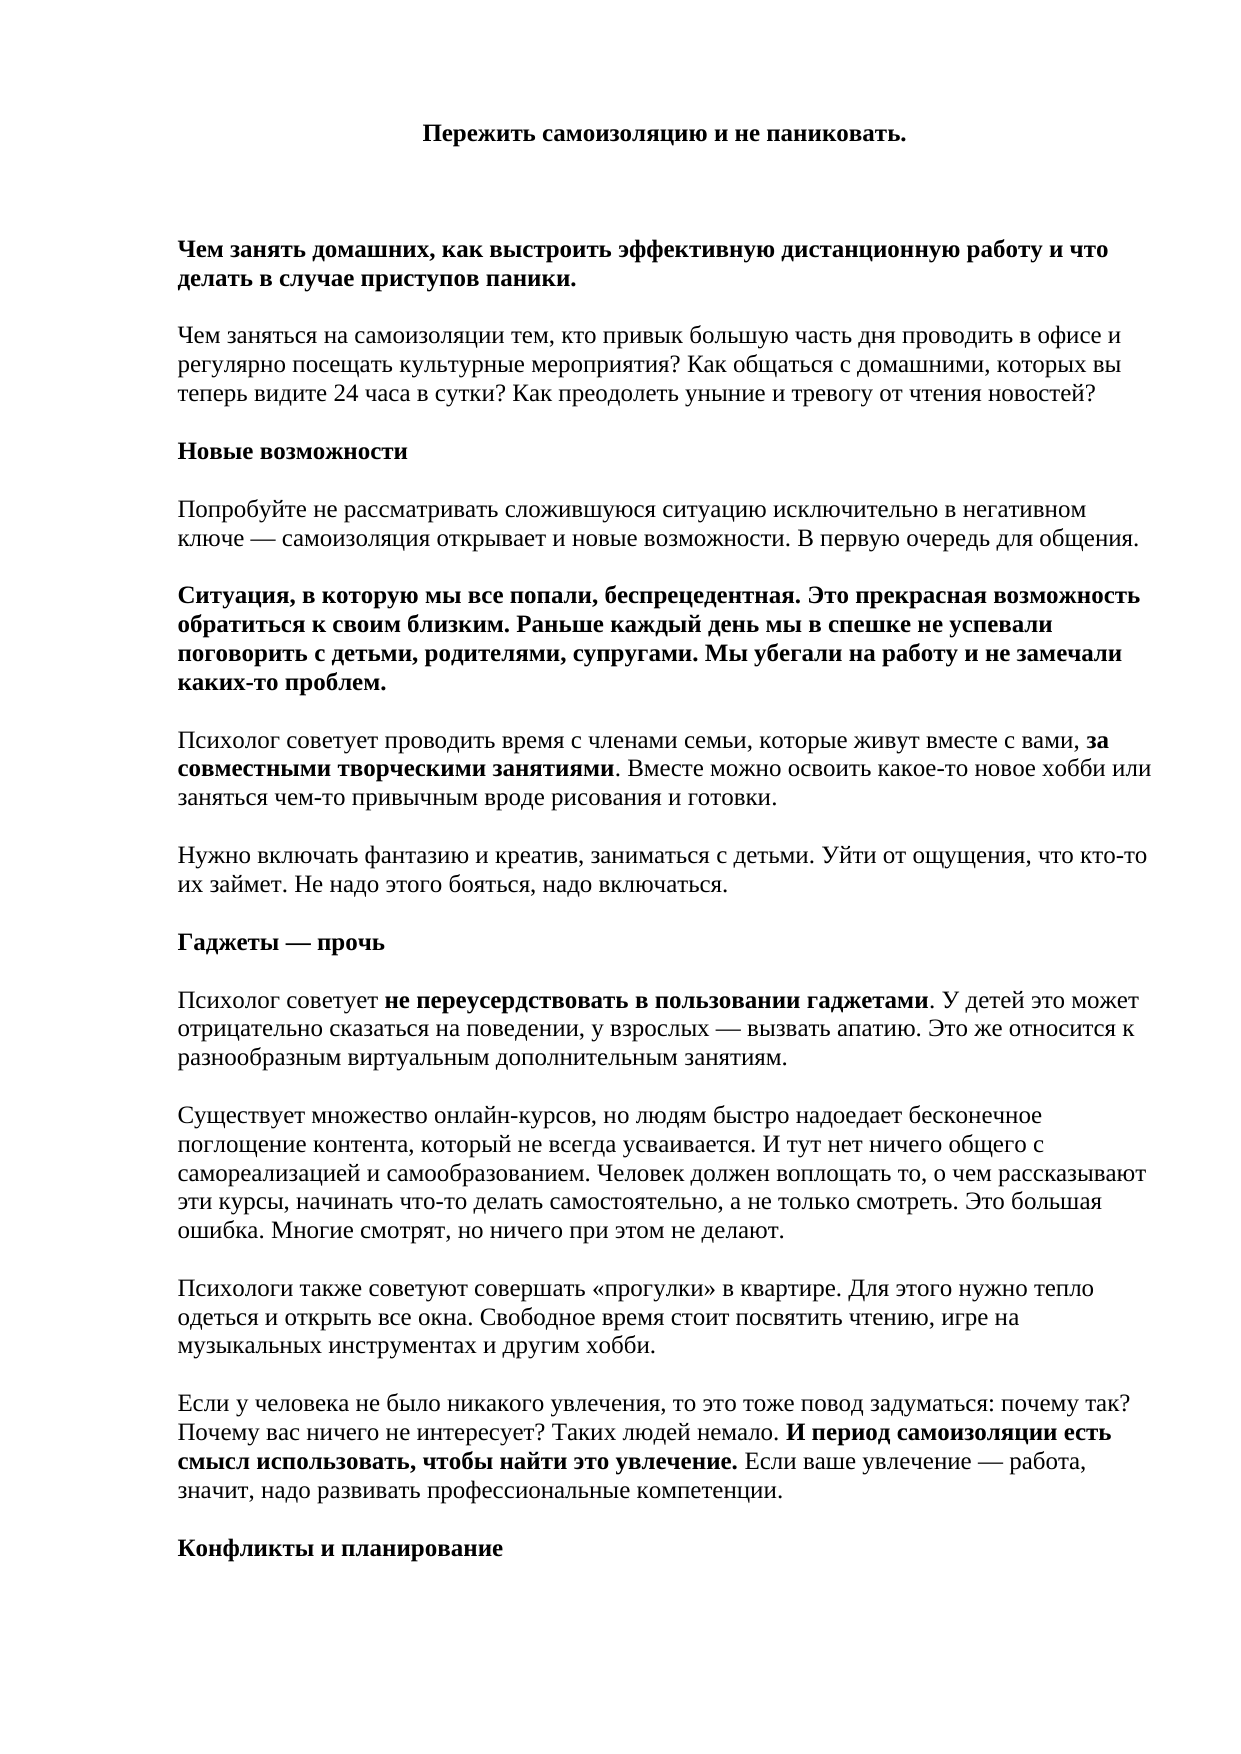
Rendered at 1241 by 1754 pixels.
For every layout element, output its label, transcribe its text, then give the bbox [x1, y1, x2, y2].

text Чем занять домашних, как выстроить эффективную дистанционную работу и что делать в случае приступов паники. [177, 234, 1152, 291]
text Чем заняться на самоизоляции тем, кто привык большую часть дня проводить в офисе и регулярно посещать культурные мероприятия? Как общаться с домашними, которых вы теперь видите 24 часа в сутки? Как преодолеть уныние и тревогу от чтения новостей? [177, 321, 1152, 407]
text Психологи также советуют совершать «прогулки» в квартире. Для этого нужно тепло одеться и открыть все окна. Свободное время стоит посвятить чтению, игре на музыкальных инструментах и другим хобби. [177, 1273, 1152, 1359]
text Нужно включать фантазию и креатив, заниматься с детьми. Уйти от ощущения, что кто-то их займет. Не надо этого бояться, надо включаться. [177, 840, 1152, 898]
text Психолог советует не переусердствовать в пользовании гаджетами. У детей это может отрицательно сказаться на поведении, у взрослых — вызвать апатию. Это же относится к разнообразным виртуальным дополнительным занятиям. [177, 985, 1152, 1071]
text Попробуйте не рассматривать сложившуюся ситуацию исключительно в негативном ключе — самоизоляция открывает и новые возможности. В первую очередь для общения. [177, 494, 1152, 551]
text Психолог советует проводить время с членами семьи, которые живут вместе с вами, за совместными творческими занятиями. Вместе можно освоить какое-то новое хобби или заняться чем-то привычным вроде рисования и готовки. [177, 725, 1152, 811]
text Гаджеты — прочь [177, 927, 1152, 956]
text Ситуация, в которую мы все попали, беспрецедентная. Это прекрасная возможность обратиться к своим близким. Раньше каждый день мы в спешке не успевали поговорить с детьми, родителями, супругами. Мы убегали на работу и не замечали каких-то проблем. [177, 581, 1152, 696]
text Если у человека не было никакого увлечения, то это тоже повод задуматься: почему так? Почему вас ничего не интересует? Таких людей немало. И период самоизоляции есть смысл использовать, чтобы найти это увлечение. Если ваше увлечение — работа, значит, надо развивать профессиональные компетенции. [177, 1388, 1152, 1503]
text Пережить самоизоляцию и не паниковать. [177, 118, 1152, 147]
text Новые возможности [177, 436, 1152, 465]
text Существует множество онлайн-курсов, но людям быстро надоедает бесконечное поглощение контента, который не всегда усваивается. И тут нет ничего общего с самореализацией и самообразованием. Человек должен воплощать то, о чем рассказывают эти курсы, начинать что-то делать самостоятельно, а не только смотреть. Это большая ошибка. Многие смотрят, но ничего при этом не делают. [177, 1100, 1152, 1244]
text Конфликты и планирование [177, 1533, 1152, 1561]
